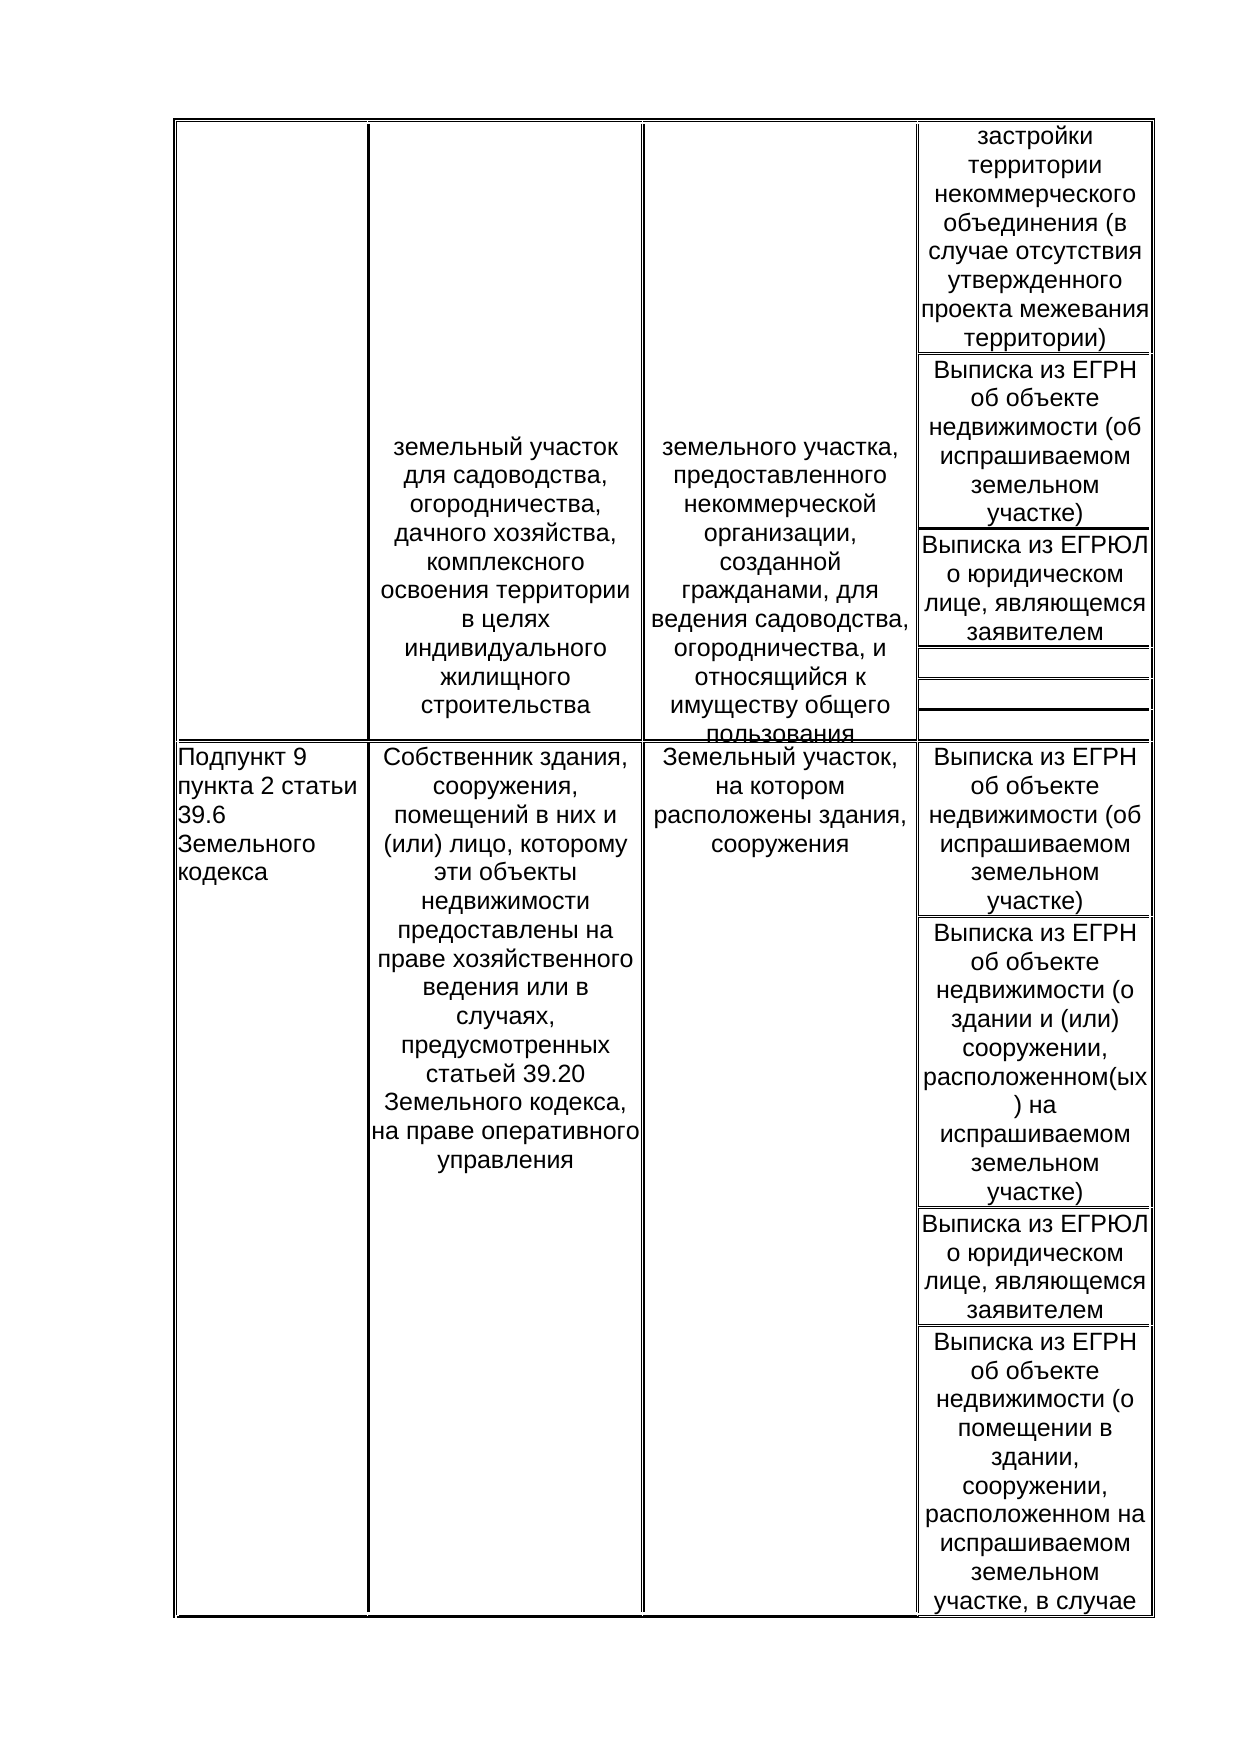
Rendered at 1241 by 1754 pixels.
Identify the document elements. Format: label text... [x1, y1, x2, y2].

table_cell [918, 677, 1153, 708]
table_cell Подпункт 9 пункта 2 статьи 39.6 Земельного кодекса [177, 739, 368, 1614]
table_cell Выписка из ЕГРН об объекте недвижимости (об испрашиваемом земельном участке) [919, 739, 1152, 915]
table_cell Земельный участок, на котором расположены здания, сооружения [643, 743, 917, 1614]
table_cell [919, 645, 1152, 677]
table_cell Выписка из ЕГРЮЛ о юридическом лице, являющемся заявителем [919, 527, 1151, 645]
table_cell Выписка из ЕГРЮЛ о юридическом лице, являющемся заявителем [918, 1206, 1153, 1324]
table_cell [918, 122, 1151, 351]
table_cell [919, 708, 1153, 739]
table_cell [918, 1324, 1153, 1614]
table_cell Выписка из ЕГРН об объекте недвижимости (о здании и (или) сооружении, расположенном(ых) на испрашиваемом земельном участке) [918, 915, 1153, 1206]
table_cell Собственник здания, сооружения, помещений в них и (или) лицо, которому эти объекты недвижимости предоставлены на праве хозяйственного ведения или в случаях, предусмотренных статьей 39.20 Земельного кодекса, на праве оперативного управления [368, 739, 643, 1614]
table_cell Выписка из ЕГРН об объекте недвижимости (об испрашиваемом земельном участке) [919, 351, 1152, 527]
